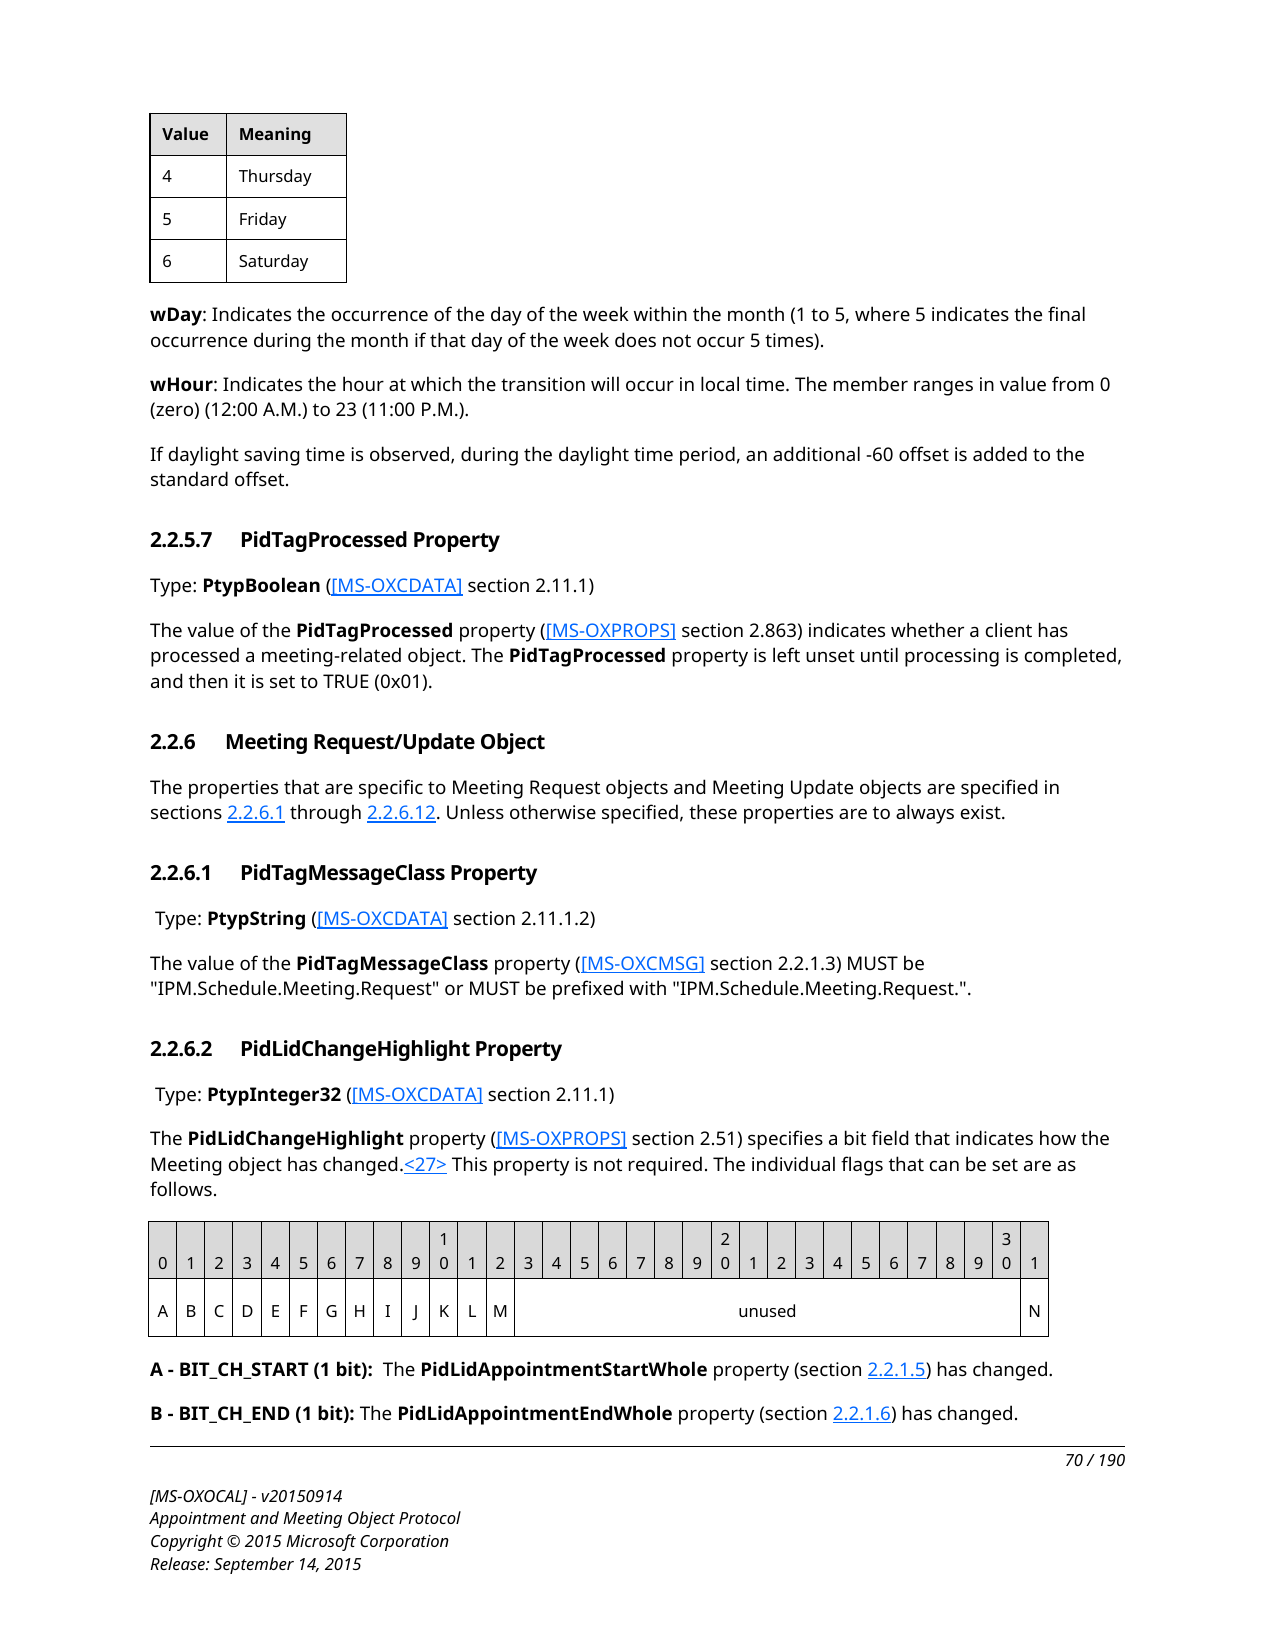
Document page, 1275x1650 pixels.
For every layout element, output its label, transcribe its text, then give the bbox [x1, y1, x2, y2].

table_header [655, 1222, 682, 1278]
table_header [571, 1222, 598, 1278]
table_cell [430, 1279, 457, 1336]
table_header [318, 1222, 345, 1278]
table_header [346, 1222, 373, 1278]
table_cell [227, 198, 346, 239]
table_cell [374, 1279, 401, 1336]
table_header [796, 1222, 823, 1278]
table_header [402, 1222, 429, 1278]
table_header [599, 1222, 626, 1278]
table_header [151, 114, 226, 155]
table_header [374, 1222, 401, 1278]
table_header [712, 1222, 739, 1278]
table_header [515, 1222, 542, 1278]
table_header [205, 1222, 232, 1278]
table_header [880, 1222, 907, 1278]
text Type: PtypInteger32 ([MS-OXCDATA] section 2.11.1) [150, 1081, 1125, 1107]
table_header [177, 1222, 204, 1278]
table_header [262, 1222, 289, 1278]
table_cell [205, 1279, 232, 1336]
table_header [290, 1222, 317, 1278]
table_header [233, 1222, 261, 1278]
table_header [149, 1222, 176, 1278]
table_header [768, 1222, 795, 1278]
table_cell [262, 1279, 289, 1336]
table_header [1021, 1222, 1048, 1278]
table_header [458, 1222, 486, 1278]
text Type: PtypString ([MS-OXCDATA] section 2.11.1.2) [150, 906, 1125, 931]
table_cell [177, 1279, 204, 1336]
subtitle Meeting Request/Update Object [150, 727, 1125, 755]
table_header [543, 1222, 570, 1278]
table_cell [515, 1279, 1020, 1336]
text The value of the PidTagMessageClass property ([MS-OXCMSG] section 2.2.1.3) MUST be "IPM.Schedule.Meeting.Request" or MUST be prefixed with "IPM.Schedule.Meeting.Request.". [150, 950, 1125, 1001]
text B - BIT_CH_END (1 bit): The PidLidAppointmentEndWhole property (section 2.2.1.6) has changed. [150, 1400, 1125, 1426]
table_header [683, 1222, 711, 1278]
text wDay: Indicates the occurrence of the day of the week within the month (1 to 5, where 5 indicates the final occurrence during the month if that day of the week does not occur 5 times). [150, 301, 1125, 352]
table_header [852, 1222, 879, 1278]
text Type: PtypBoolean ([MS-OXCDATA] section 2.11.1) [150, 573, 1125, 598]
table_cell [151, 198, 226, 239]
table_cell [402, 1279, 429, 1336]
text wHour: Indicates the hour at which the transition will occur in local time. The member ranges in value from 0 (zero) (12:00 A.M.) to 23 (11:00 P.M.). [150, 371, 1125, 422]
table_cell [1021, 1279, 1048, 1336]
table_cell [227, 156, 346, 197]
subtitle PidTagMessageClass Property [150, 858, 1125, 887]
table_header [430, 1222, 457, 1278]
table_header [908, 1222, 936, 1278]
text The properties that are specific to Meeting Request objects and Meeting Update objects are specified in sections 2.2.6.1 through 2.2.6.12. Unless otherwise specified, these properties are to always exist. [150, 774, 1125, 825]
text The PidLidChangeHighlight property ([MS-OXPROPS] section 2.51) specifies a bit field that indicates how the Meeting object has changed.<27> This property is not required. The individual flags that can be set are as follows. [150, 1126, 1125, 1202]
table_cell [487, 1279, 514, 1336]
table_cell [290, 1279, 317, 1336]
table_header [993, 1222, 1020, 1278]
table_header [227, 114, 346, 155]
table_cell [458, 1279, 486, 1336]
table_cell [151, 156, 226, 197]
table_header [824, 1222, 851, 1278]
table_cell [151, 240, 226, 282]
subtitle PidTagProcessed Property [150, 525, 1125, 554]
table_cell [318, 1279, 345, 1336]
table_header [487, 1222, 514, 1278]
text If daylight saving time is observed, during the daylight time period, an additional -60 offset is added to the standard offset. [150, 441, 1125, 492]
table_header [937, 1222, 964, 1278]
text A - BIT_CH_START (1 bit): The PidLidAppointmentStartWhole property (section 2.2.1.5) has changed. [150, 1356, 1125, 1381]
subtitle PidLidChangeHighlight Property [150, 1034, 1125, 1063]
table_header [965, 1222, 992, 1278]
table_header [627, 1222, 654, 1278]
text The value of the PidTagProcessed property ([MS-OXPROPS] section 2.863) indicates whether a client has processed a meeting-related object. The PidTagProcessed property is left unset until processing is completed, and then it is set to TRUE (0x01). [150, 617, 1125, 693]
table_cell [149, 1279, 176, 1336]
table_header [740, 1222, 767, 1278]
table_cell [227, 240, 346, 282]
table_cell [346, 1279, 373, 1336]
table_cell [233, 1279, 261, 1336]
